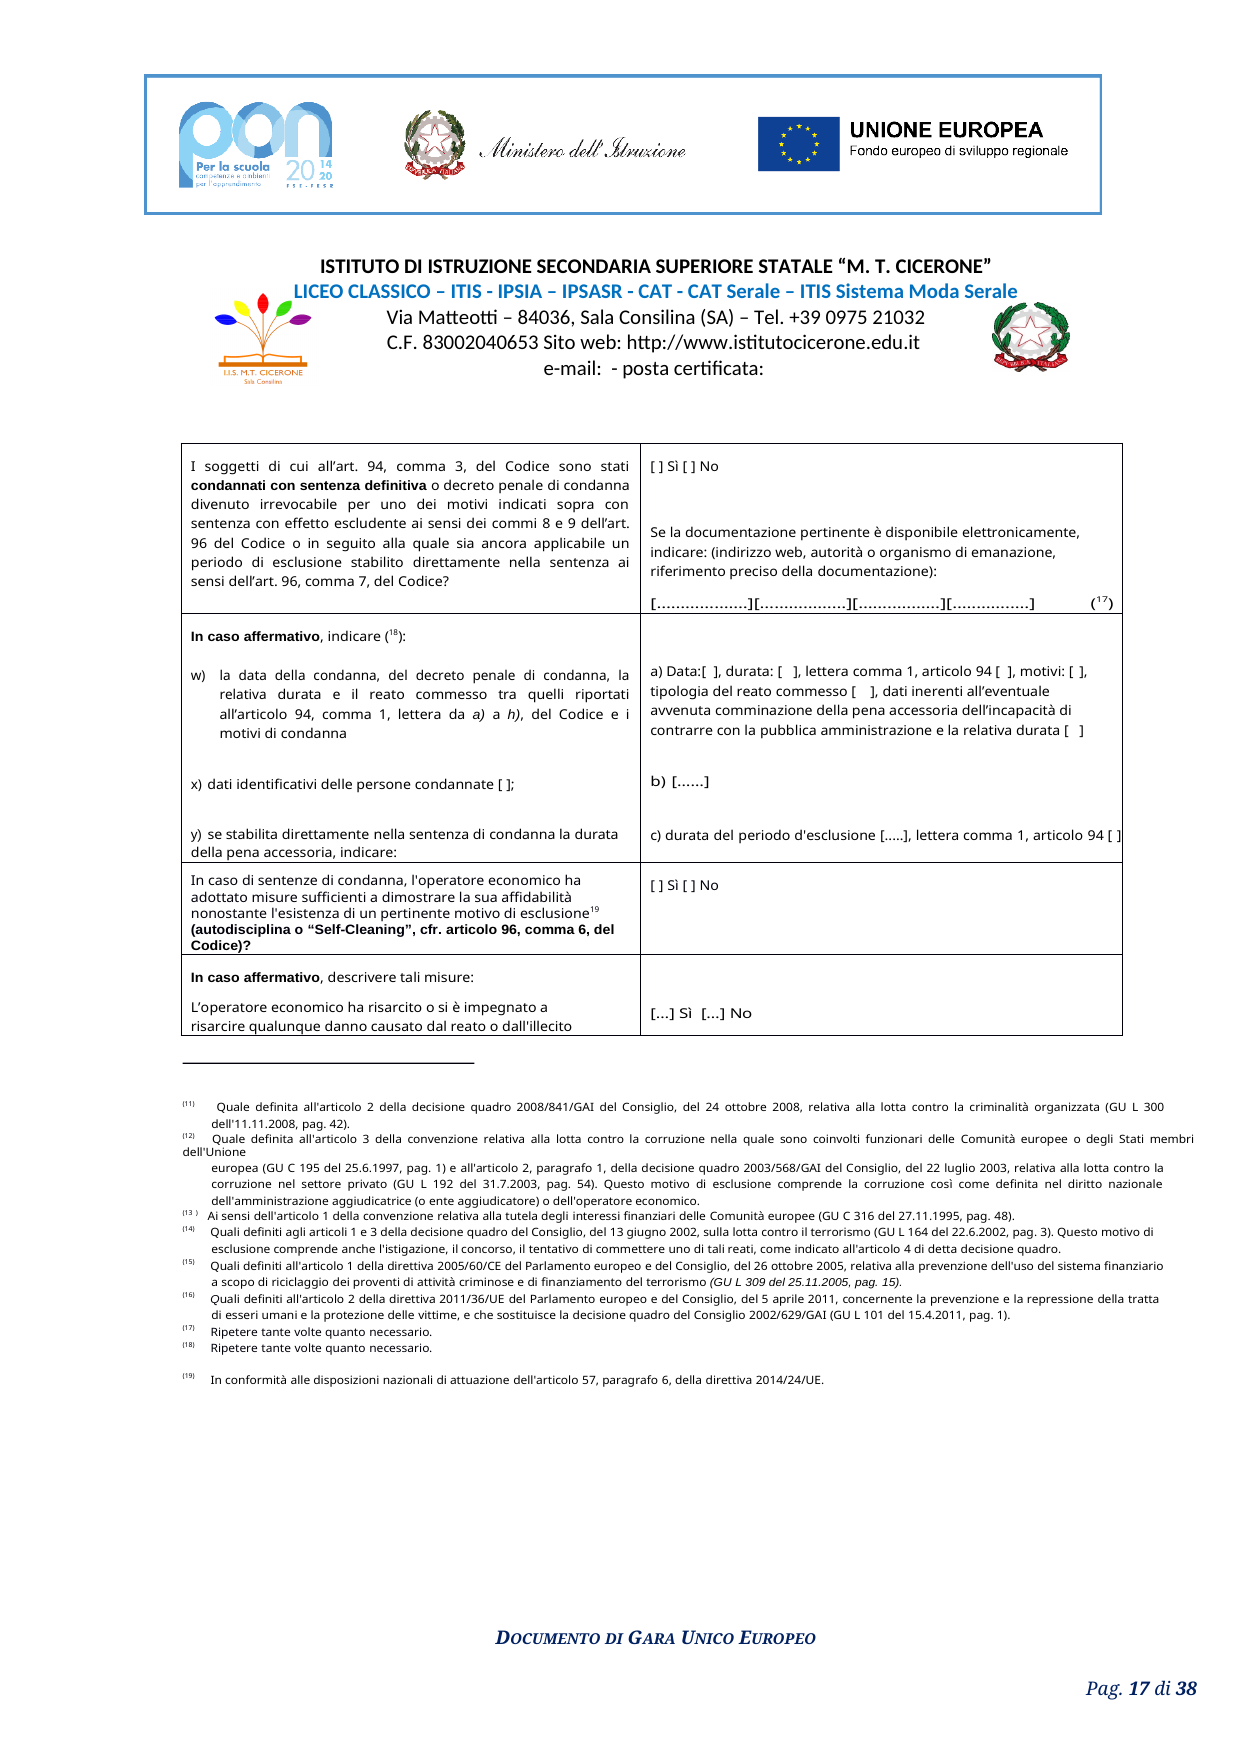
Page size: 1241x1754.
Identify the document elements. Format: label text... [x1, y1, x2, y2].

table_cell [ ] Sì [ ] No Se la documentazione pertinente è disponibile elettronicamente, indicare: (indirizzo web, autorità o organismo di emanazione, riferimento preciso della documentazione): […………….…][………………][……..………][…..……..…] (17) [641, 444, 1122, 613]
text (13 ) Ai sensi dell'articolo 1 della convenzione relativa alla tutela degli interessi finanziari delle Comunità europee (GU C 316 del 27.11.1995, pag. 48). [182, 1210, 1196, 1223]
text (17) Ripetere tante volte quanto necessario. [182, 1324, 1196, 1339]
text (16) Quali definiti all'articolo 2 della direttiva 2011/36/UE del Parlamento europeo e del Consiglio, del 5 aprile 2011, concernente la prevenzione e la repressione della tratta di esseri umani e la protezione delle vittime, e che sostituisce la decisione quadro del Consiglio 2002/629/GAI (GU L 101 del 15.4.2011, pag. 1). [182, 1291, 1166, 1323]
table_cell [ ] Sì [ ] No [641, 863, 1122, 954]
text (11) Quale definita all'articolo 2 della decisione quadro 2008/841/GAI del Consiglio, del 24 ottobre 2008, relativa alla lotta contro la criminalità organizzata (GU L 300 dell'11.11.2008, pag. 42). [182, 1099, 1165, 1132]
picture [992, 302, 1070, 372]
text (12) Quale definita all'articolo 3 della convenzione relativa alla lotta contro la corruzione nella quale sono coinvolti funzionari delle Comunità europee o degli Stati membri dell'Unione [182, 1134, 1196, 1158]
text (19) In conformità alle disposizioni nazionali di attuazione dell'articolo 57, paragrafo 6, della direttiva 2014/24/UE. [182, 1372, 1196, 1387]
table_cell a) Data:[ ], durata: [ ], lettera comma 1, articolo 94 [ ], motivi: [ ], tipologia del reato commesso [ ], dati inerenti all’eventuale avvenuta comminazione della pena accessoria dell’incapacità di contrarre con la pubblica amministrazione e la relativa durata [ ] b) [……] c) durata del periodo d'esclusione [..…], lettera comma 1, articolo 94 [ ] [641, 614, 1122, 862]
table_cell I soggetti di cui all’art. 94, comma 3, del Codice sono stati condannati con sentenza definitiva o decreto penale di condanna divenuto irrevocabile per uno dei motivi indicati sopra con sentenza con effetto escludente ai sensi dei commi 8 e 9 dell’art. 96 del Codice o in seguito alla quale sia ancora applicabile un periodo di esclusione stabilito direttamente nella sentenza ai sensi dell’art. 96, comma 7, del Codice? [182, 444, 640, 613]
table_cell In caso affermativo, descrivere tali misure: L’operatore economico ha risarcito o si è impegnato a risarcire qualunque danno causato dal reato o dall'illecito [182, 955, 640, 1035]
table_cell […] Sì […] No [641, 955, 1122, 1035]
table_cell In caso affermativo, indicare (18): la data della condanna, del decreto penale di condanna, la relativa durata e il reato commesso tra quelli riportati all’articolo 94, comma 1, lettera da a) a h), del Codice e i motivi di condanna dati identificativi delle persone condannate [ ]; se stabilita direttamente nella sentenza di condanna la durata della pena accessoria, indicare: [182, 614, 640, 862]
text (18) Ripetere tante volte quanto necessario. [182, 1340, 1196, 1356]
text europea (GU C 195 del 25.6.1997, pag. 1) e all'articolo 2, paragrafo 1, della decisione quadro 2003/568/GAI del Consiglio, del 22 luglio 2003, relativa alla lotta contro la corruzione nel settore privato (GU L 192 del 31.7.2003, pag. 54). Questo motivo di esclusione comprende la corruzione così come definita nel diritto nazionale dell'amministrazione aggiudicatrice (o ente aggiudicatore) o dell'operatore economico. [211, 1160, 1165, 1209]
picture [144, 74, 1102, 215]
text (15) Quali definiti all'articolo 1 della direttiva 2005/60/CE del Parlamento europeo e del Consiglio, del 26 ottobre 2005, relativa alla prevenzione dell'uso del sistema finanziario a scopo di riciclaggio dei proventi di attività criminose e di finanziamento del terrorismo (GU L 309 del 25.11.2005, pag. 15). [182, 1258, 1166, 1290]
text (14) Quali definiti agli articoli 1 e 3 della decisione quadro del Consiglio, del 13 giugno 2002, sulla lotta contro il terrorismo (GU L 164 del 22.6.2002, pag. 3). Questo motivo di esclusione comprende anche l'istigazione, il concorso, il tentativo di commettere uno di tali reati, come indicato all'articolo 4 di detta decisione quadro. [182, 1224, 1196, 1256]
table_cell In caso di sentenze di condanna, l'operatore economico ha adottato misure sufficienti a dimostrare la sua affidabilità nonostante l'esistenza di un pertinente motivo di esclusione19 (autodisciplina o “Self-Cleaning”, cfr. articolo 96, comma 6, del Codice)? [182, 863, 640, 954]
